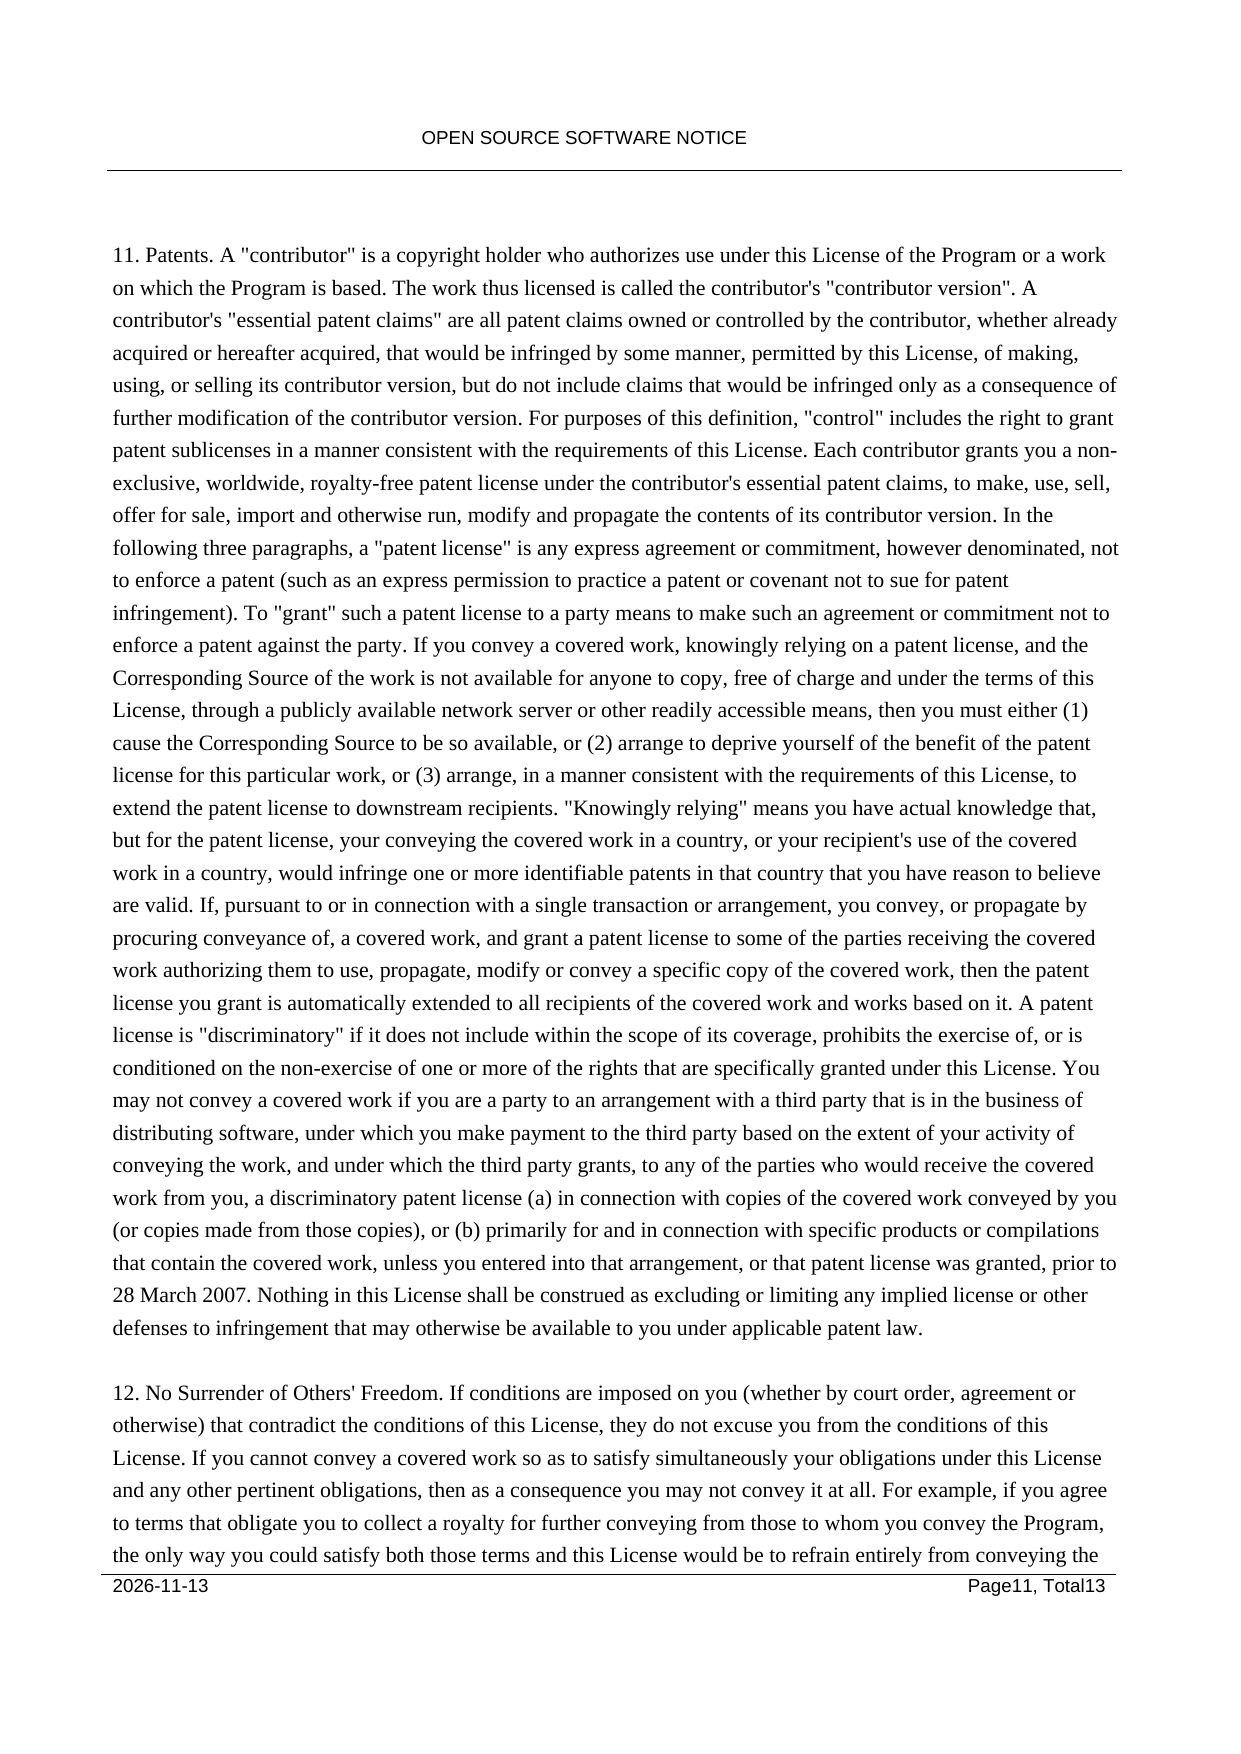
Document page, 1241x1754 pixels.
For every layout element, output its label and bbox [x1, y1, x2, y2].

text [112, 206, 1128, 1571]
